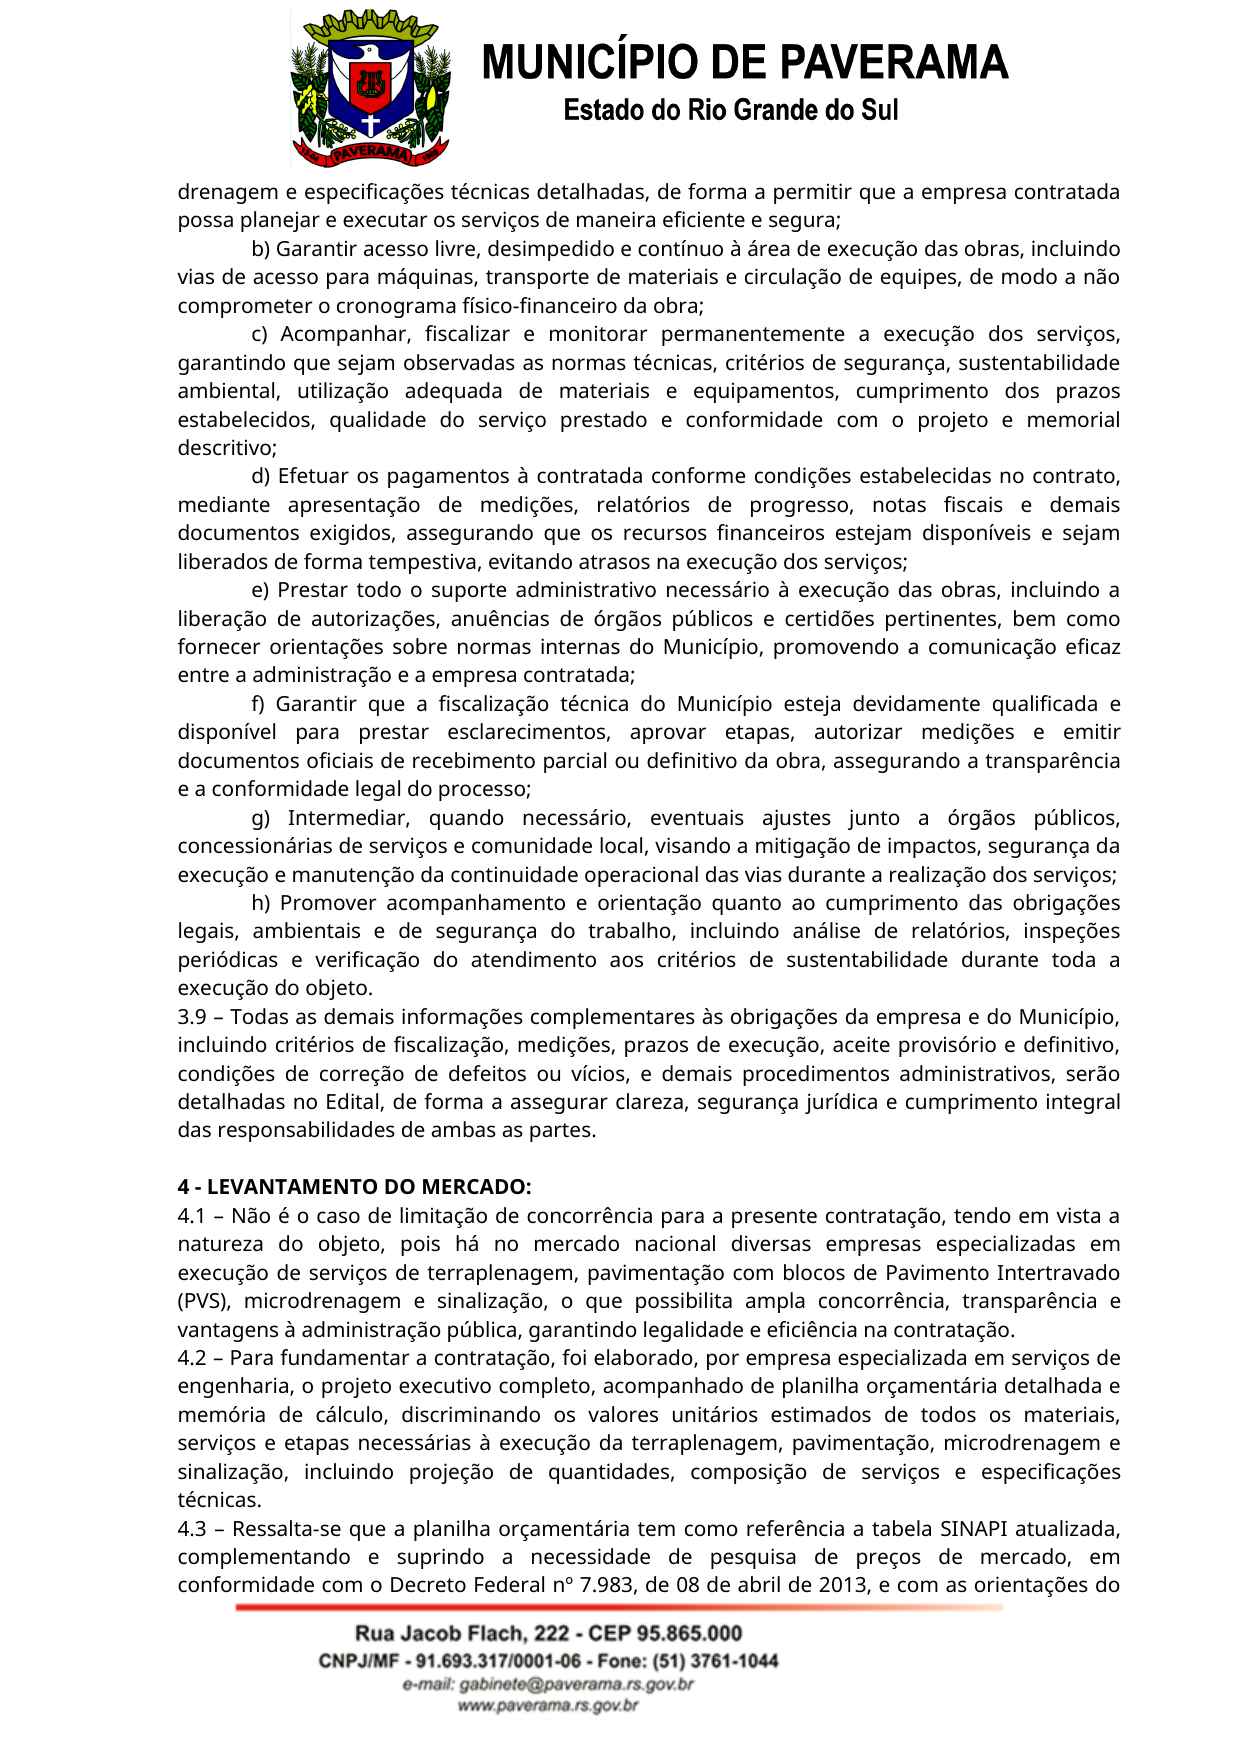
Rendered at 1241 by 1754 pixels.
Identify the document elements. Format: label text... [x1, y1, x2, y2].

text b) Garantir acesso livre, desimpedido e contínuo à área de execução das obras, incluindo vias de acesso para máquinas, transporte de materiais e circulação de equipes, de modo a não comprometer o cronograma físico-financeiro da obra; [177, 234, 1122, 319]
text 4.1 – Não é o caso de limitação de concorrência para a presente contratação, tendo em vista a natureza do objeto, pois há no mercado nacional diversas empresas especializadas em execução de serviços de terraplenagem, pavimentação com blocos de Pavimento Intertravado (PVS), microdrenagem e sinalização, o que possibilita ampla concorrência, transparência e vantagens à administração pública, garantindo legalidade e eficiência na contratação. [177, 1201, 1122, 1343]
text 4 - LEVANTAMENTO DO MERCADO: [177, 1172, 1122, 1201]
text 4.2 – Para fundamentar a contratação, foi elaborado, por empresa especializada em serviços de engenharia, o projeto executivo completo, acompanhado de planilha orçamentária detalhada e memória de cálculo, discriminando os valores unitários estimados de todos os materiais, serviços e etapas necessárias à execução da terraplenagem, pavimentação, microdrenagem e sinalização, incluindo projeção de quantidades, composição de serviços e especificações técnicas. [177, 1343, 1122, 1514]
text h) Promover acompanhamento e orientação quanto ao cumprimento das obrigações legais, ambientais e de segurança do trabalho, incluindo análise de relatórios, inspeções periódicas e verificação do atendimento aos critérios de sustentabilidade durante toda a execução do objeto. [177, 888, 1122, 1002]
picture [233, 1599, 1007, 1728]
text f) Garantir que a fiscalização técnica do Município esteja devidamente qualificada e disponível para prestar esclarecimentos, aprovar etapas, autorizar medições e emitir documentos oficiais de recebimento parcial ou definitivo da obra, assegurando a transparência e a conformidade legal do processo; [177, 689, 1122, 803]
text e) Prestar todo o suporte administrativo necessário à execução das obras, incluindo a liberação de autorizações, anuências de órgãos públicos e certidões pertinentes, bem como fornecer orientações sobre normas internas do Município, promovendo a comunicação eficaz entre a administração e a empresa contratada; [177, 575, 1122, 689]
text 3.9 – Todas as demais informações complementares às obrigações da empresa e do Município, incluindo critérios de fiscalização, medições, prazos de execução, aceite provisório e definitivo, condições de correção de defeitos ou vícios, e demais procedimentos administrativos, serão detalhadas no Edital, de forma a assegurar clareza, segurança jurídica e cumprimento integral das responsabilidades de ambas as partes. [177, 1002, 1122, 1144]
text g) Intermediar, quando necessário, eventuais ajustes junto a órgãos públicos, concessionárias de serviços e comunidade local, visando a mitigação de impactos, segurança da execução e manutenção da continuidade operacional das vias durante a realização dos serviços; [177, 803, 1122, 888]
text c) Acompanhar, fiscalizar e monitorar permanentemente a execução dos serviços, garantindo que sejam observadas as normas técnicas, critérios de segurança, sustentabilidade ambiental, utilização adequada de materiais e equipamentos, cumprimento dos prazos estabelecidos, qualidade do serviço prestado e conformidade com o projeto e memorial descritivo; [177, 319, 1122, 462]
picture [290, 9, 1009, 171]
text d) Efetuar os pagamentos à contratada conforme condições estabelecidas no contrato, mediante apresentação de medições, relatórios de progresso, notas fiscais e demais documentos exigidos, assegurando que os recursos financeiros estejam disponíveis e sejam liberados de forma tempestiva, evitando atrasos na execução dos serviços; [177, 462, 1122, 575]
